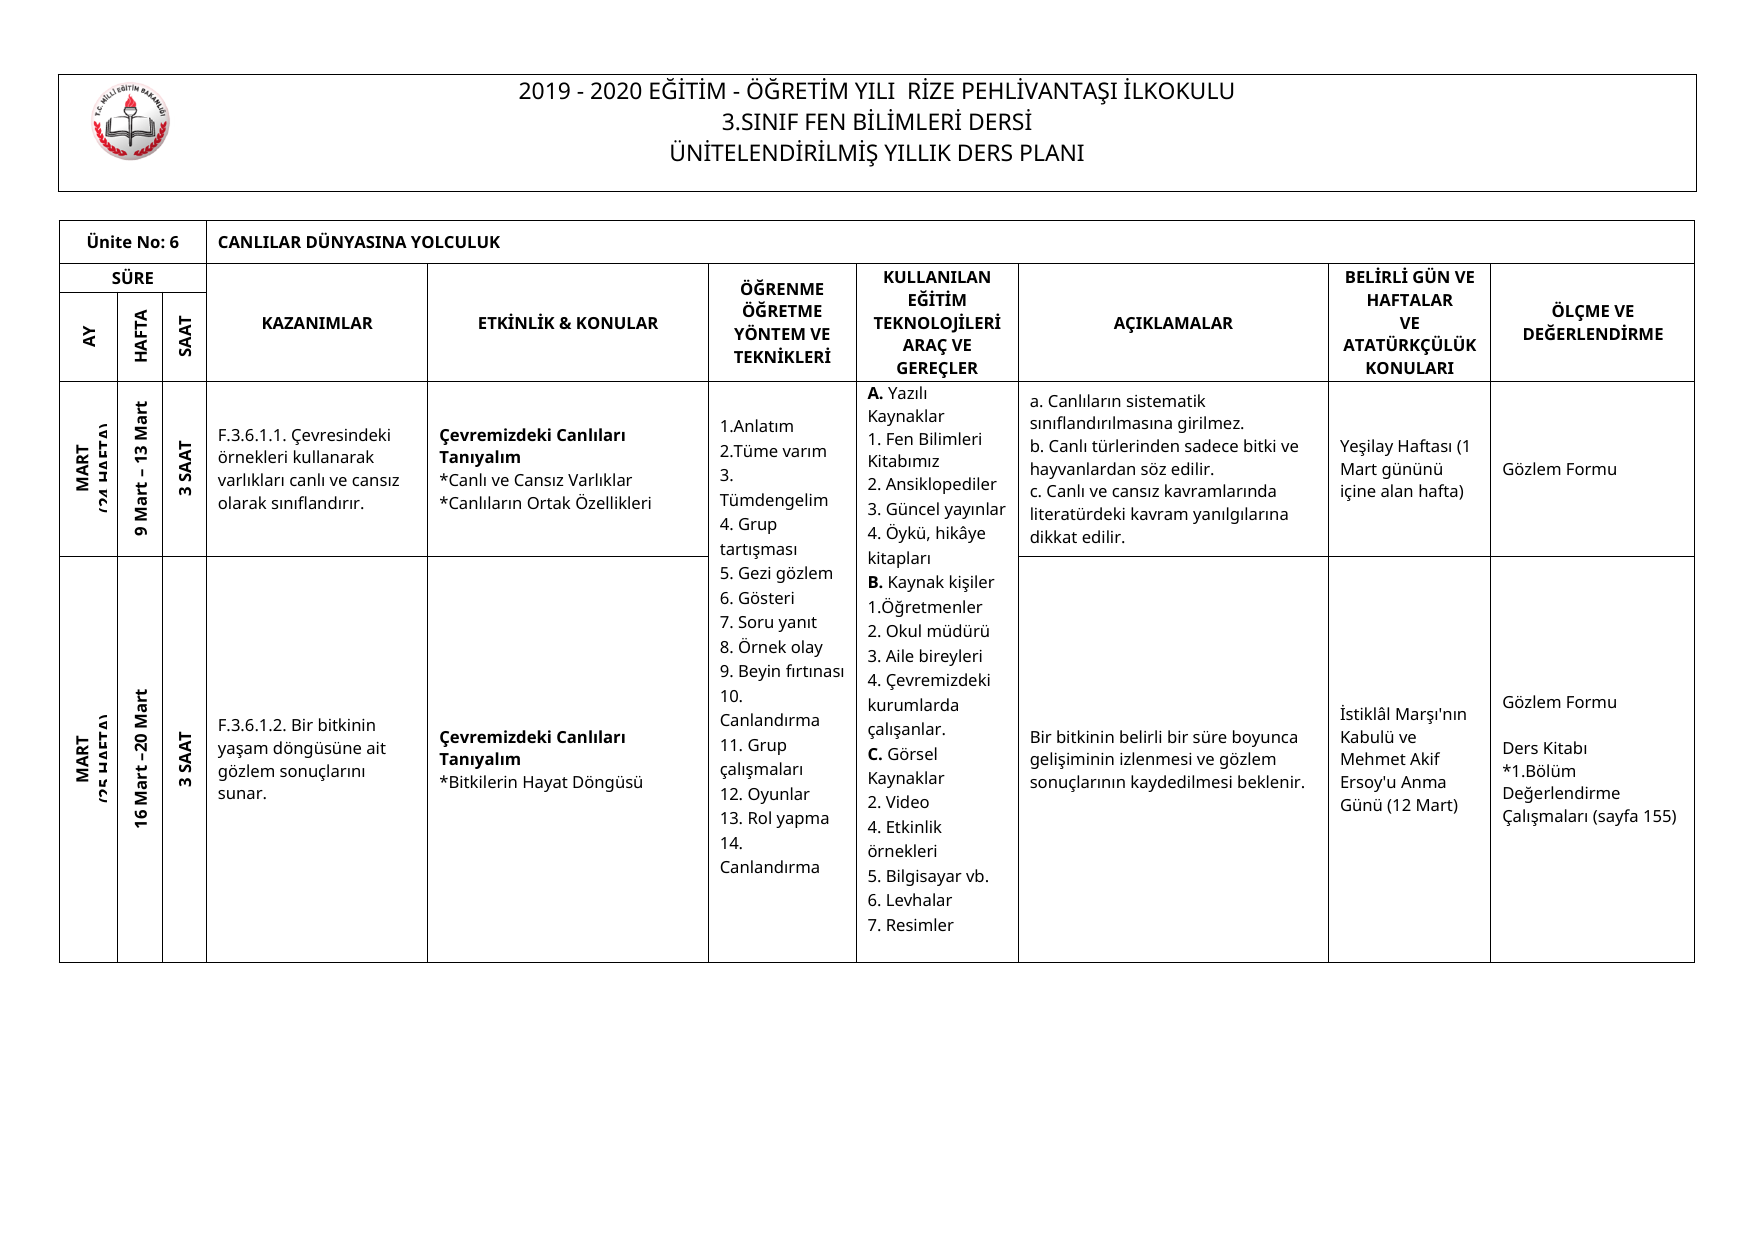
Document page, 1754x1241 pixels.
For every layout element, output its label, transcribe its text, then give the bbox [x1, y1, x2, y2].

table_cell F.3.6.1.1. Çevresindeki örnekleri kullanarak varlıkları canlı ve cansız olarak sınıflandırır. [207, 382, 427, 556]
table_cell Yeşilay Haftası (1 Mart gününü içine alan hafta) [1329, 382, 1490, 556]
table_cell 1.Anlatım 2.Tüme varım 3. Tümdengelim 4. Grup tartışması 5. Gezi gözlem 6. Gösteri 7. Soru yanıt 8. Örnek olay 9. Beyin fırtınası 10. Canlandırma 11. Grup çalışmaları 12. Oyunlar 13. Rol yapma 14. Canlandırma [709, 382, 856, 962]
table_cell Gözlem Formu Ders Kitabı *1.Bölüm Değerlendirme Çalışmaları (sayfa 155) [1491, 557, 1694, 962]
table_header Ünite No: 6 [60, 221, 206, 263]
table_cell 3 SAAT [163, 382, 206, 556]
table_cell A. Yazılı Kaynaklar 1. Fen Bilimleri Kitabımız 2. Ansiklopediler 3. Güncel yayınlar 4. Öykü, hikâye kitapları B. Kaynak kişiler 1.Öğretmenler 2. Okul müdürü 3. Aile bireyleri 4. Çevremizdeki kurumlarda çalışanlar. C. Görsel Kaynaklar 2. Video 4. Etkinlik örnekleri 5. Bilgisayar vb. 6. Levhalar 7. Resimler [857, 382, 1018, 962]
table_header CANLILAR DÜNYASINA YOLCULUK [207, 221, 1694, 263]
table_cell ÖLÇME VE DEĞERLENDİRME [1491, 264, 1694, 381]
table_cell SÜRE [60, 264, 206, 292]
picture [85, 77, 175, 167]
table_cell KULLANILAN EĞİTİM TEKNOLOJİLERİ ARAÇ VE GEREÇLER [857, 264, 1018, 381]
table_cell MART (24.HAFTA) [60, 382, 117, 556]
table_cell Çevremizdeki Canlıları Tanıyalım *Bitkilerin Hayat Döngüsü [428, 557, 708, 962]
table_cell MART (25.HAFTA) [60, 557, 117, 962]
table_cell ÖĞRENME ÖĞRETME YÖNTEM VE TEKNİKLERİ [709, 264, 856, 381]
table_cell ETKİNLİK & KONULAR [428, 264, 708, 381]
table_cell AÇIKLAMALAR [1019, 264, 1328, 381]
table_cell 3 SAAT [163, 557, 206, 962]
table_cell İstiklâl Marşı'nın Kabulü ve Mehmet Akif Ersoy'u Anma Günü (12 Mart) [1329, 557, 1490, 962]
table_cell 16 Mart –20 Mart [118, 557, 162, 962]
table_cell Gözlem Formu [1491, 382, 1694, 556]
table_cell Çevremizdeki Canlıları Tanıyalım *Canlı ve Cansız Varlıklar *Canlıların Ortak Özellikleri [428, 382, 708, 556]
table_cell BELİRLİ GÜN VE HAFTALAR VE ATATÜRKÇÜLÜK KONULARI [1329, 264, 1490, 381]
table_cell 9 Mart – 13 Mart [118, 382, 162, 556]
table_cell KAZANIMLAR [207, 264, 427, 381]
table_cell Bir bitkinin belirli bir süre boyunca gelişiminin izlenmesi ve gözlem sonuçlarının kaydedilmesi beklenir. [1019, 557, 1328, 962]
table_cell a. Canlıların sistematik sınıflandırılmasına girilmez. b. Canlı türlerinden sadece bitki ve hayvanlardan söz edilir. c. Canlı ve cansız kavramlarında literatürdeki kavram yanılgılarına dikkat edilir. [1019, 382, 1328, 556]
table_cell F.3.6.1.2. Bir bitkinin yaşam döngüsüne ait gözlem sonuçlarını sunar. [207, 557, 427, 962]
table_cell SAAT [163, 293, 206, 381]
table_cell HAFTA [118, 293, 162, 381]
table_cell AY [60, 293, 117, 381]
